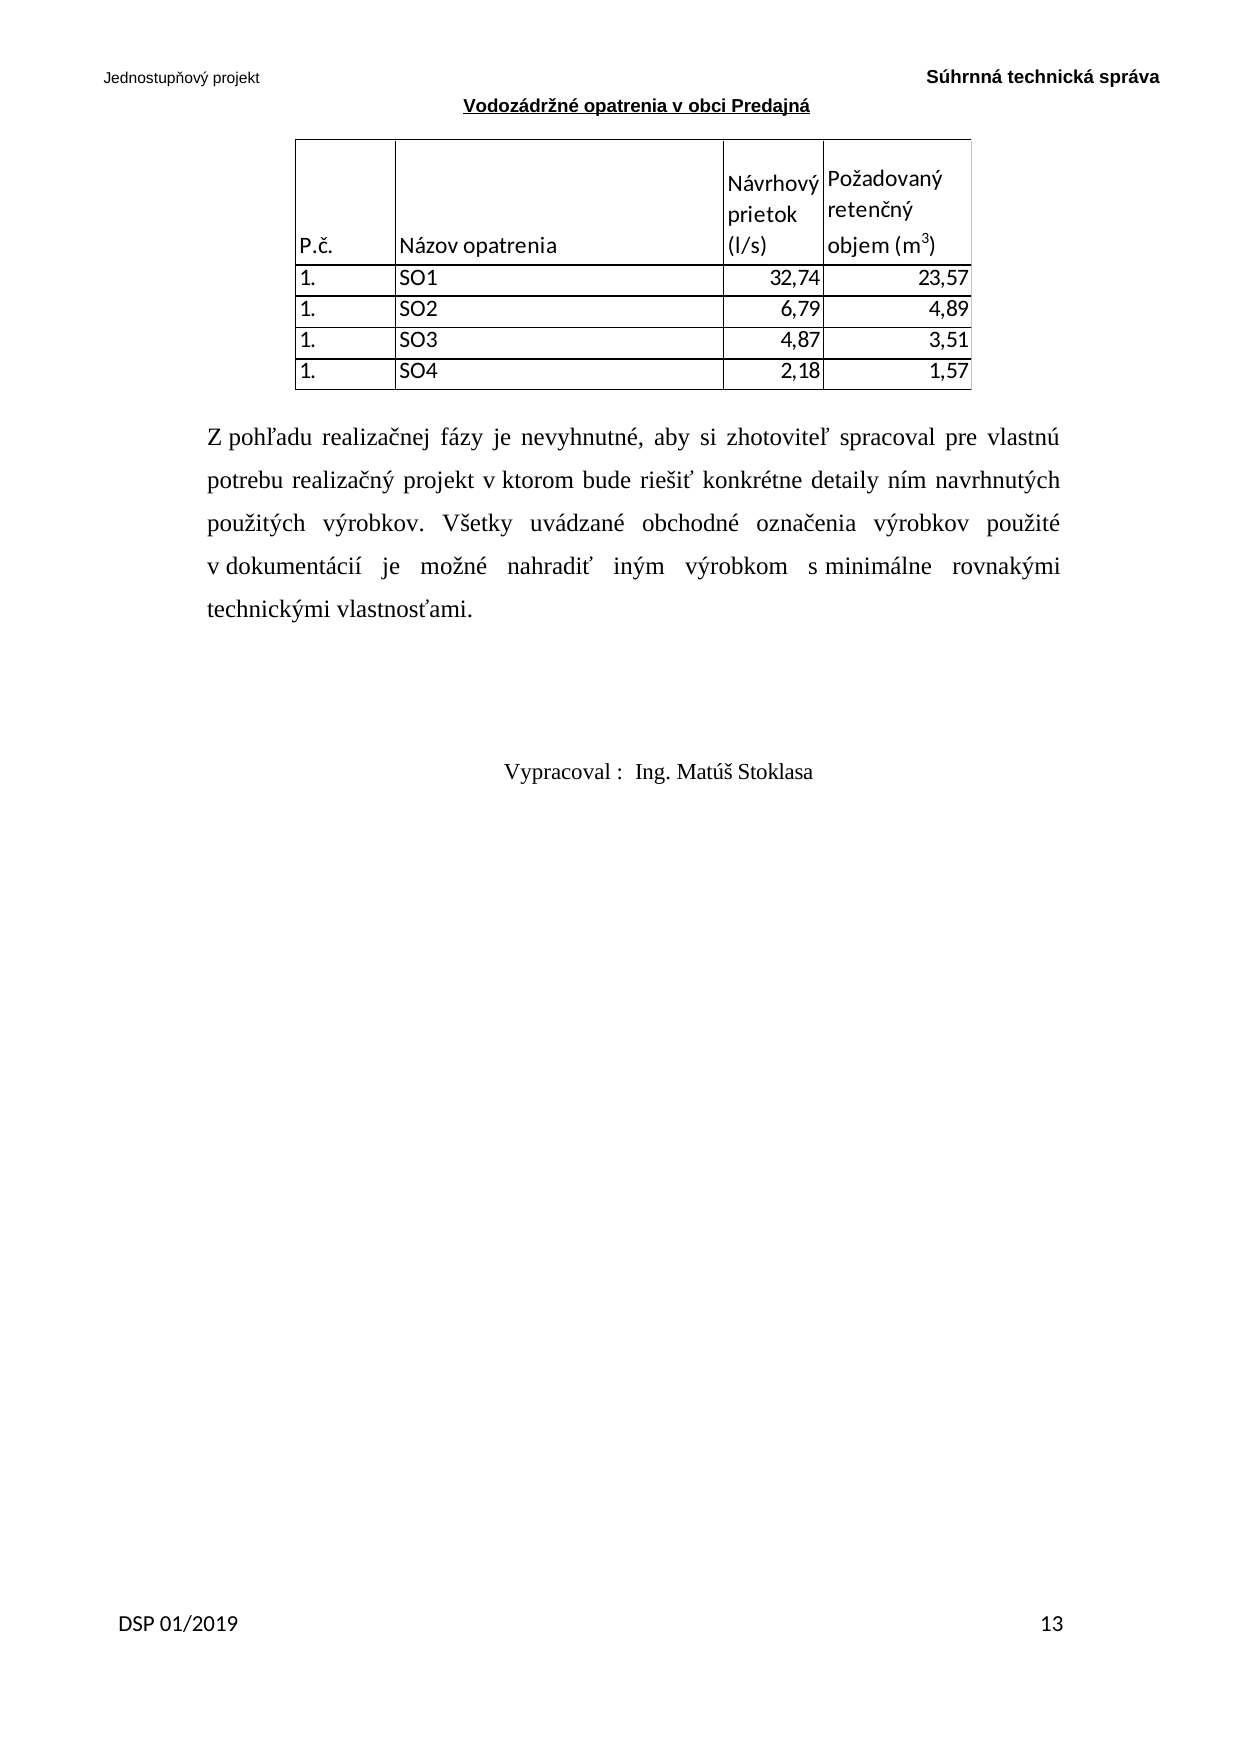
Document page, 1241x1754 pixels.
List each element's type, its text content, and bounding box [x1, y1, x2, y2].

text Vypracoval : Ing. Matúš Stoklasa [118, 758, 1110, 784]
text Z pohľadu realizačnej fázy je nevyhnutné, aby si zhotoviteľ spracoval pre vlastnú potrebu realizačný projekt v ktorom bude riešiť konkrétne detaily ním navrhnutých použitých výrobkov. Všetky uvádzané obchodné označenia výrobkov použité v dokumentácií je možné nahradiť iným výrobkom s minimálne rovnakými technickými vlastnosťami. [207, 422, 1061, 623]
